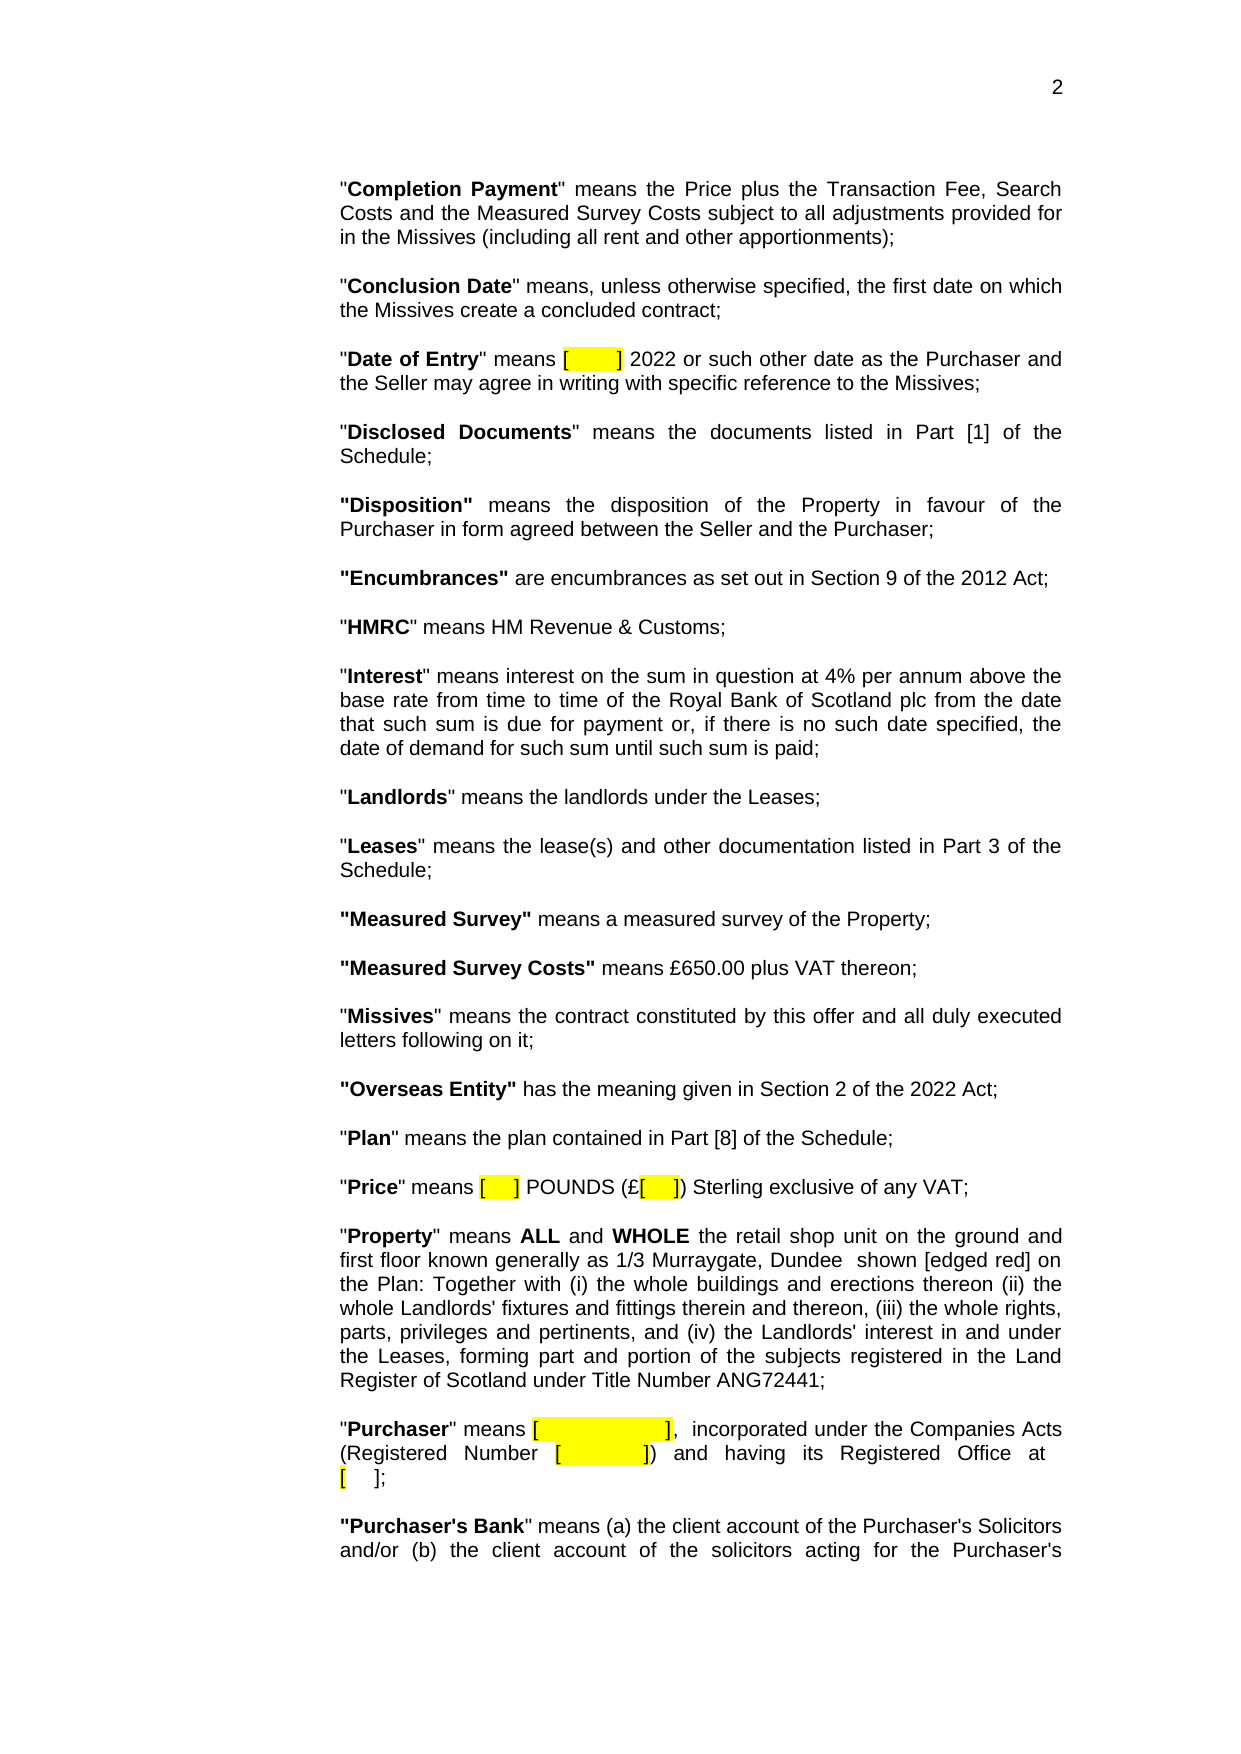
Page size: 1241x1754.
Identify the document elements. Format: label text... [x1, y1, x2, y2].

text "Encumbrances" are encumbrances as set out in Section 9 of the 2012 Act; [339, 566, 1063, 590]
text "Measured Survey" means a measured survey of the Property; [339, 906, 1063, 930]
text "Missives" means the contract constituted by this offer and all duly executed letters following on it; [339, 1004, 1063, 1052]
text "Measured Survey Costs" means £650.00 plus VAT thereon; [339, 955, 1063, 979]
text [339, 1514, 1063, 1562]
text "Disposition" means the disposition of the Property in favour of the Purchaser in form agreed between the Seller and the Purchaser; [339, 493, 1063, 541]
text "Property" means ALL and WHOLE the retail shop unit on the ground and first floor known generally as 1/3 Murraygate, Dundee shown [edged red] on the Plan: Together with (i) the whole buildings and erections thereon (ii) the whole Landlords' fixtures and fittings therein and thereon, (iii) the whole rights, parts, privileges and pertinents, and (iv) the Landlords' interest in and under the Leases, forming part and portion of the subjects registered in the Land Register of Scotland under Title Number ANG72441; [339, 1224, 1063, 1392]
text "Price" means POUNDS (£) Sterling exclusive of any VAT; [680, 1175, 1063, 1199]
text "Leases" means the lease(s) and other documentation listed in Part 3 of the Schedule; [339, 833, 1063, 881]
text "Completion Payment" means the Price plus the Transaction Fee, Search Costs and the Measured Survey Costs subject to all adjustments provided for in the Missives (including all rent and other apportionments); [339, 177, 1063, 249]
text "Conclusion Date" means, unless otherwise specified, the first date on which the Missives create a concluded contract; [339, 274, 1063, 322]
text "Plan" means the plan contained in Part [8] of the Schedule; [339, 1126, 1063, 1150]
text "Date of Entry" means [ ] 2022 or such other date as the Purchaser and the Seller may agree in writing with specific reference to the Missives; [339, 347, 1063, 395]
text "Disclosed Documents" means the documents listed in Part [1] of the Schedule; [339, 420, 1063, 468]
text "Overseas Entity" has the meaning given in Section 2 of the 2022 Act; [339, 1077, 1063, 1101]
text "Landlords" means the landlords under the Leases; [339, 784, 1063, 808]
text "Price" means POUNDS (£) Sterling exclusive of any VAT; [339, 1175, 479, 1199]
text "Interest" means interest on the sum in question at 4% per annum above the base rate from time to time of the Royal Bank of Scotland plc from the date that such sum is due for payment or, if there is no such date specified, the date of demand for such sum until such sum is paid; [339, 664, 1063, 759]
text "HMRC" means HM Revenue & Customs; [339, 615, 1063, 639]
text "Purchaser" means [ ], incorporated under the Companies Acts (Registered Number ) and having its Registered Office at ; [339, 1417, 1063, 1489]
